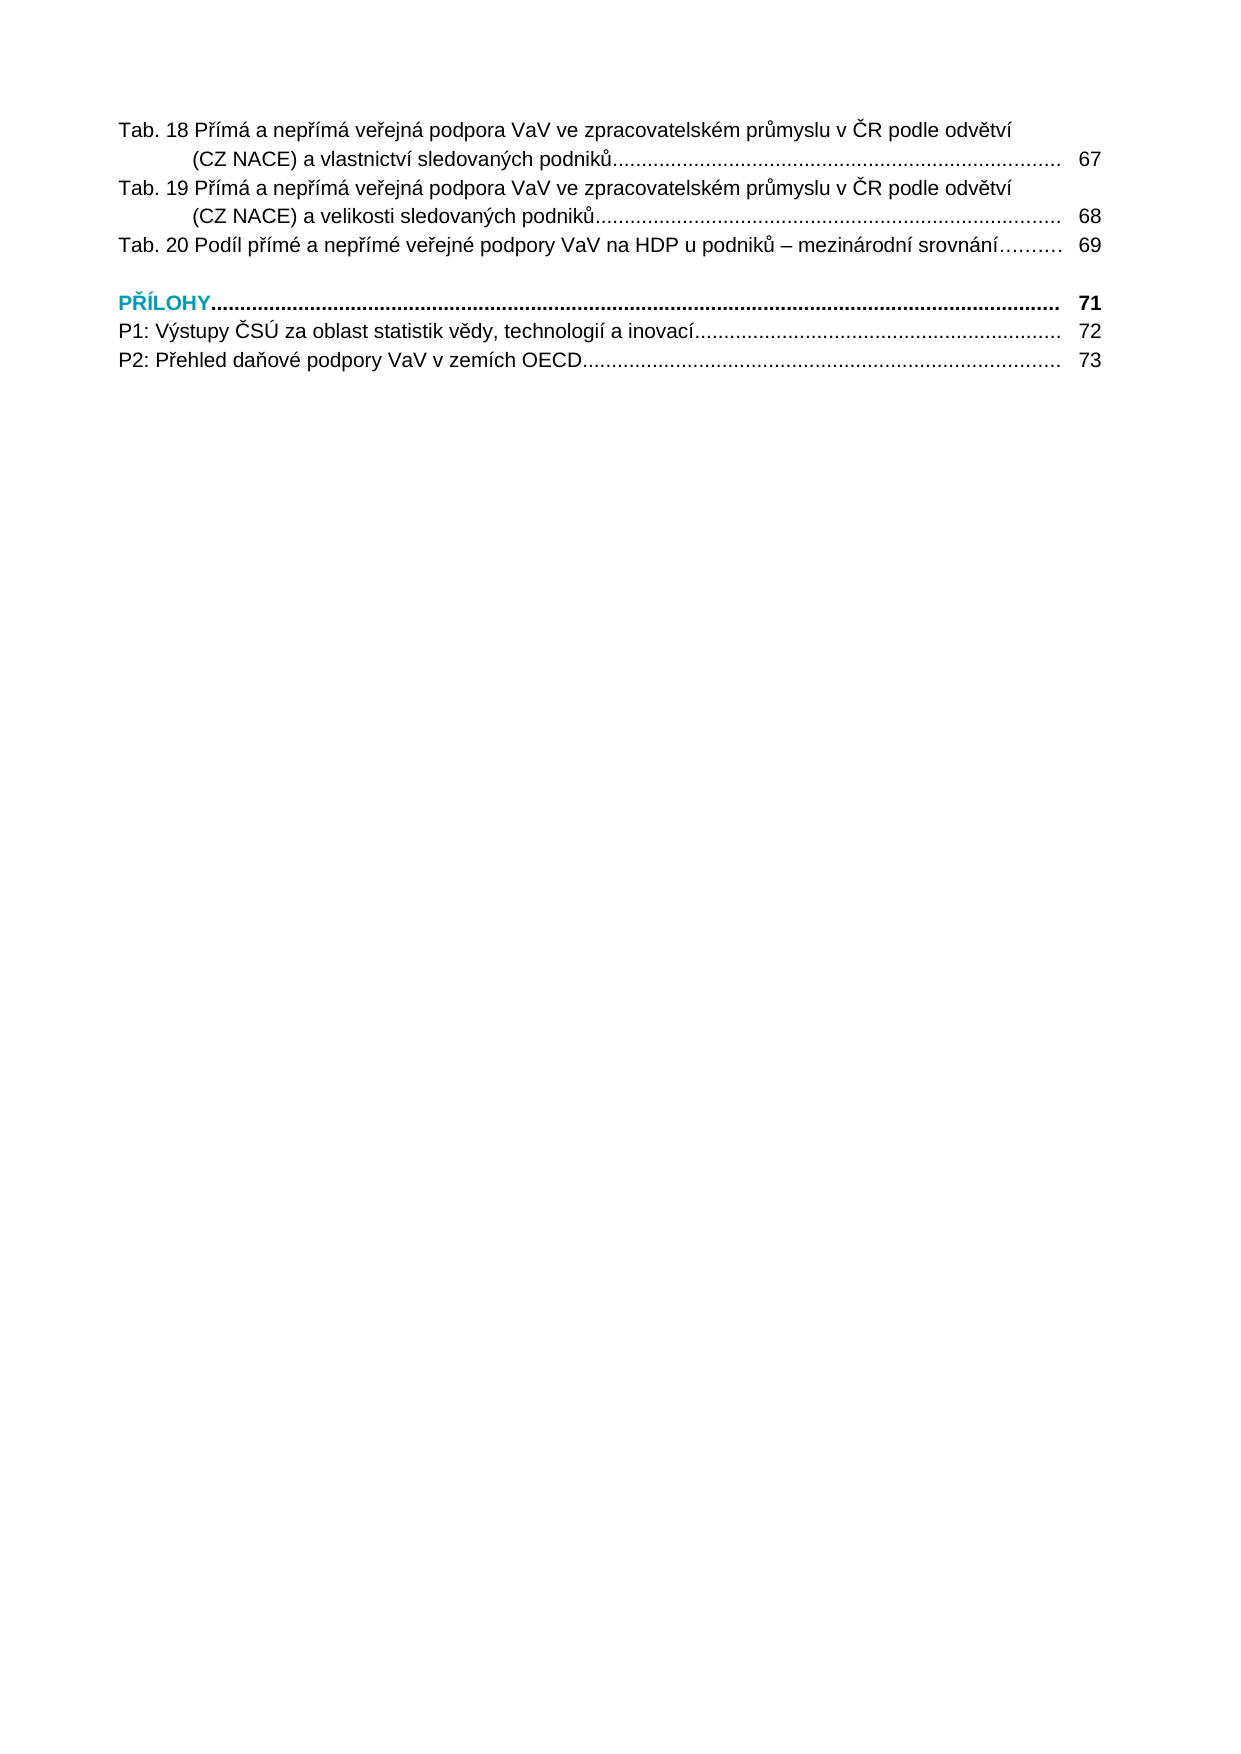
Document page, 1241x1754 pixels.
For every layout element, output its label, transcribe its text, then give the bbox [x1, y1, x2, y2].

text P2: Přehled daňové podpory VaV v zemích OECD 73 [118, 348, 1122, 372]
text Tab. 19 Přímá a nepřímá veřejná podpora VaV ve zpracovatelském průmyslu v ČR podle odvětví [118, 176, 1122, 199]
text P1: Výstupy ČSÚ za oblast statistik vědy, technologií a inovací 72 [118, 319, 1122, 343]
text PŘÍLOHY 71 [118, 291, 1122, 314]
text (CZ NACE) a velikosti sledovaných podniků 68 [192, 204, 1122, 228]
text Tab. 18 Přímá a nepřímá veřejná podpora VaV ve zpracovatelském průmyslu v ČR podle odvětví [118, 118, 1122, 142]
text Tab. 20 Podíl přímé a nepřímé veřejné podpory VaV na HDP u podniků – mezinárodní srovnání 69 [118, 233, 1122, 257]
text (CZ NACE) a vlastnictví sledovaných podniků 67 [192, 147, 1122, 171]
